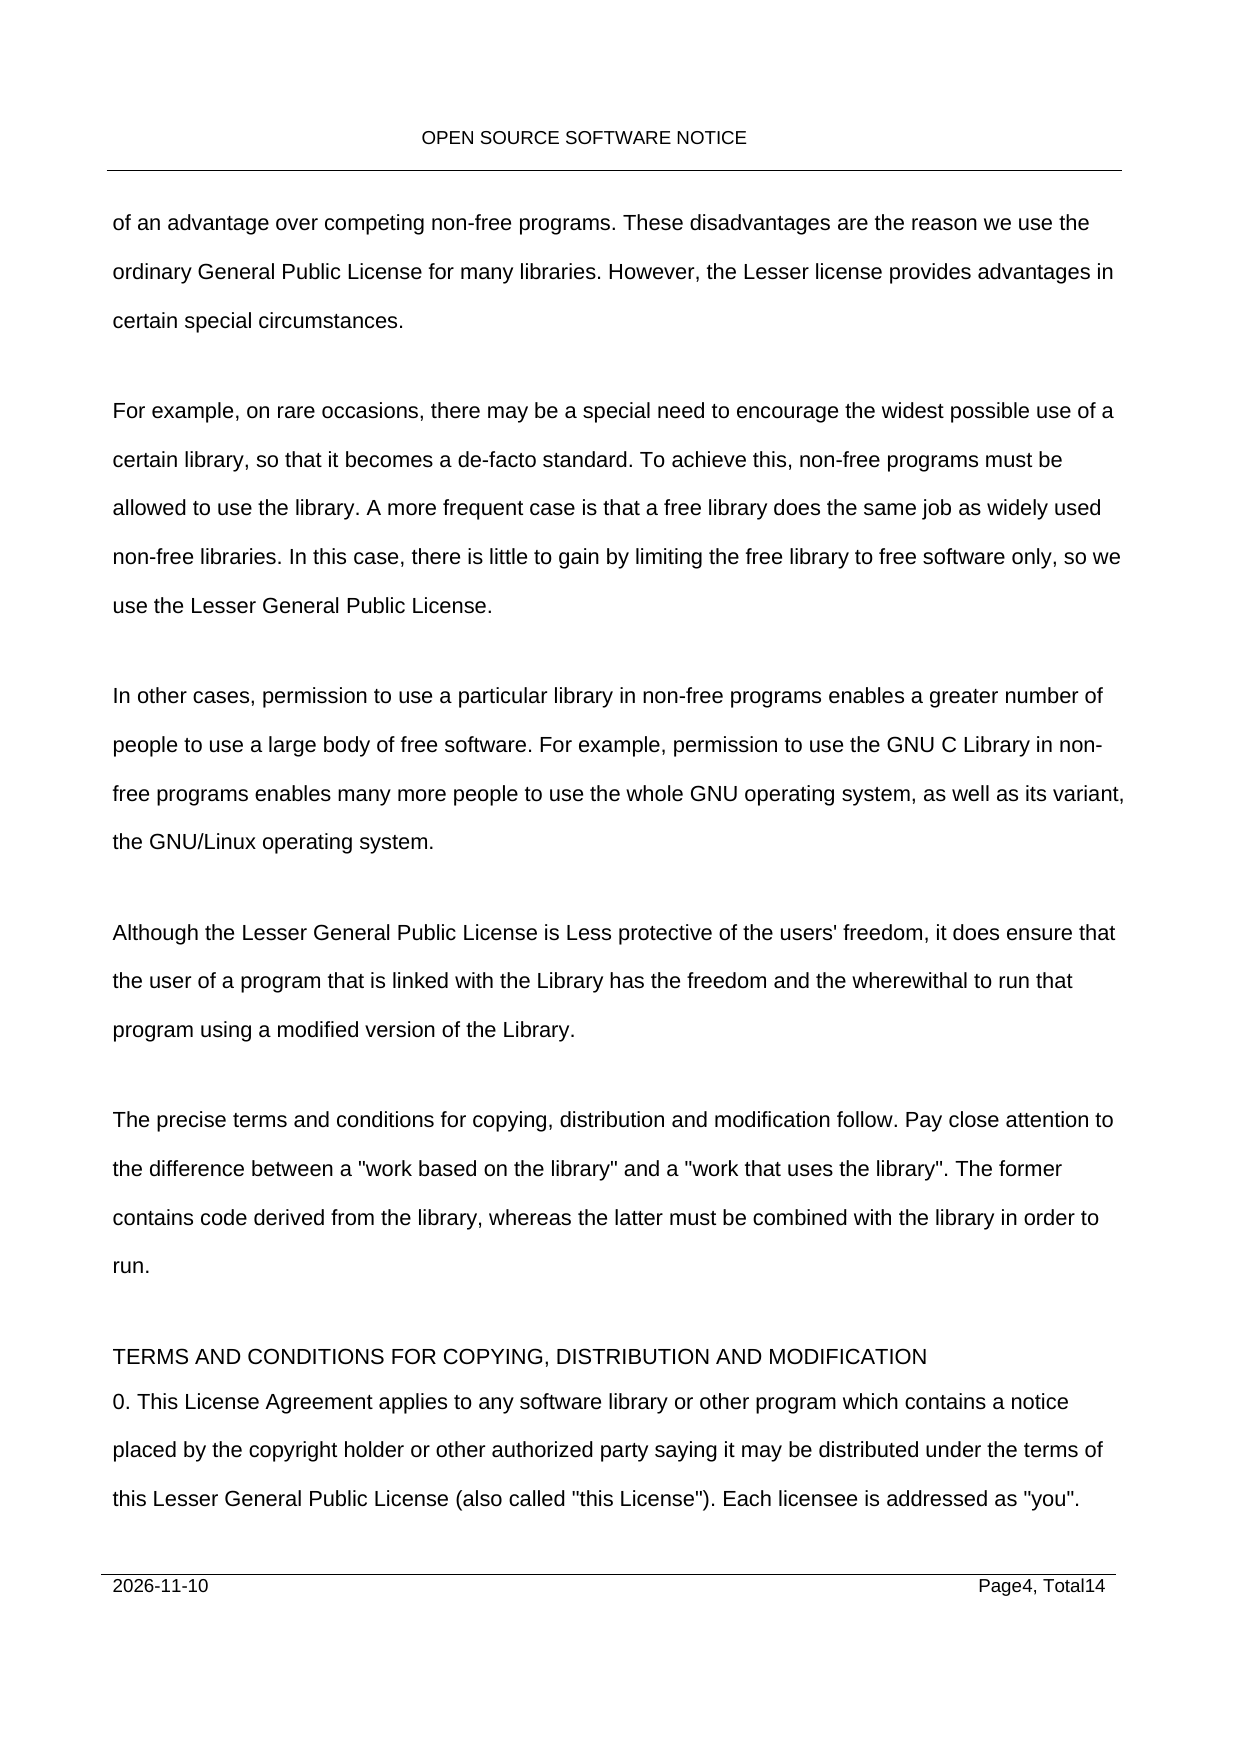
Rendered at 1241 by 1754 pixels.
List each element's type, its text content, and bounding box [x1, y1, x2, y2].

text 0. This License Agreement applies to any software library or other program which contains a notice placed by the copyright holder or other authorized party saying it may be distributed under the terms of this Lesser General Public License (also called "this License"). Each licensee is addressed as "you". [112, 1385, 1128, 1515]
text In other cases, permission to use a particular library in non-free programs enables a greater number of people to use a large body of free software. For example, permission to use the GNU C Library in non-free programs enables many more people to use the whole GNU operating system, as well as its variant, the GNU/Linux operating system. [112, 679, 1128, 858]
text For example, on rare occasions, there may be a special need to encourage the widest possible use of a certain library, so that it becomes a de-facto standard. To achieve this, non-free programs must be allowed to use the library. A more frequent case is that a free library does the same job as widely used non-free libraries. In this case, there is little to gain by limiting the free library to free software only, so we use the Lesser General Public License. [112, 394, 1128, 622]
text The precise terms and conditions for copying, distribution and modification follow. Pay close attention to the difference between a "work based on the library" and a "work that uses the library". The former contains code derived from the library, whereas the latter must be combined with the library in order to run. [112, 1103, 1128, 1282]
text TERMS AND CONDITIONS FOR COPYING, DISTRIBUTION AND MODIFICATION [112, 1340, 1128, 1372]
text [112, 206, 1128, 336]
text Although the Lesser General Public License is Less protective of the users' freedom, it does ensure that the user of a program that is linked with the Library has the freedom and the wherewithal to run that program using a modified version of the Library. [112, 916, 1128, 1046]
